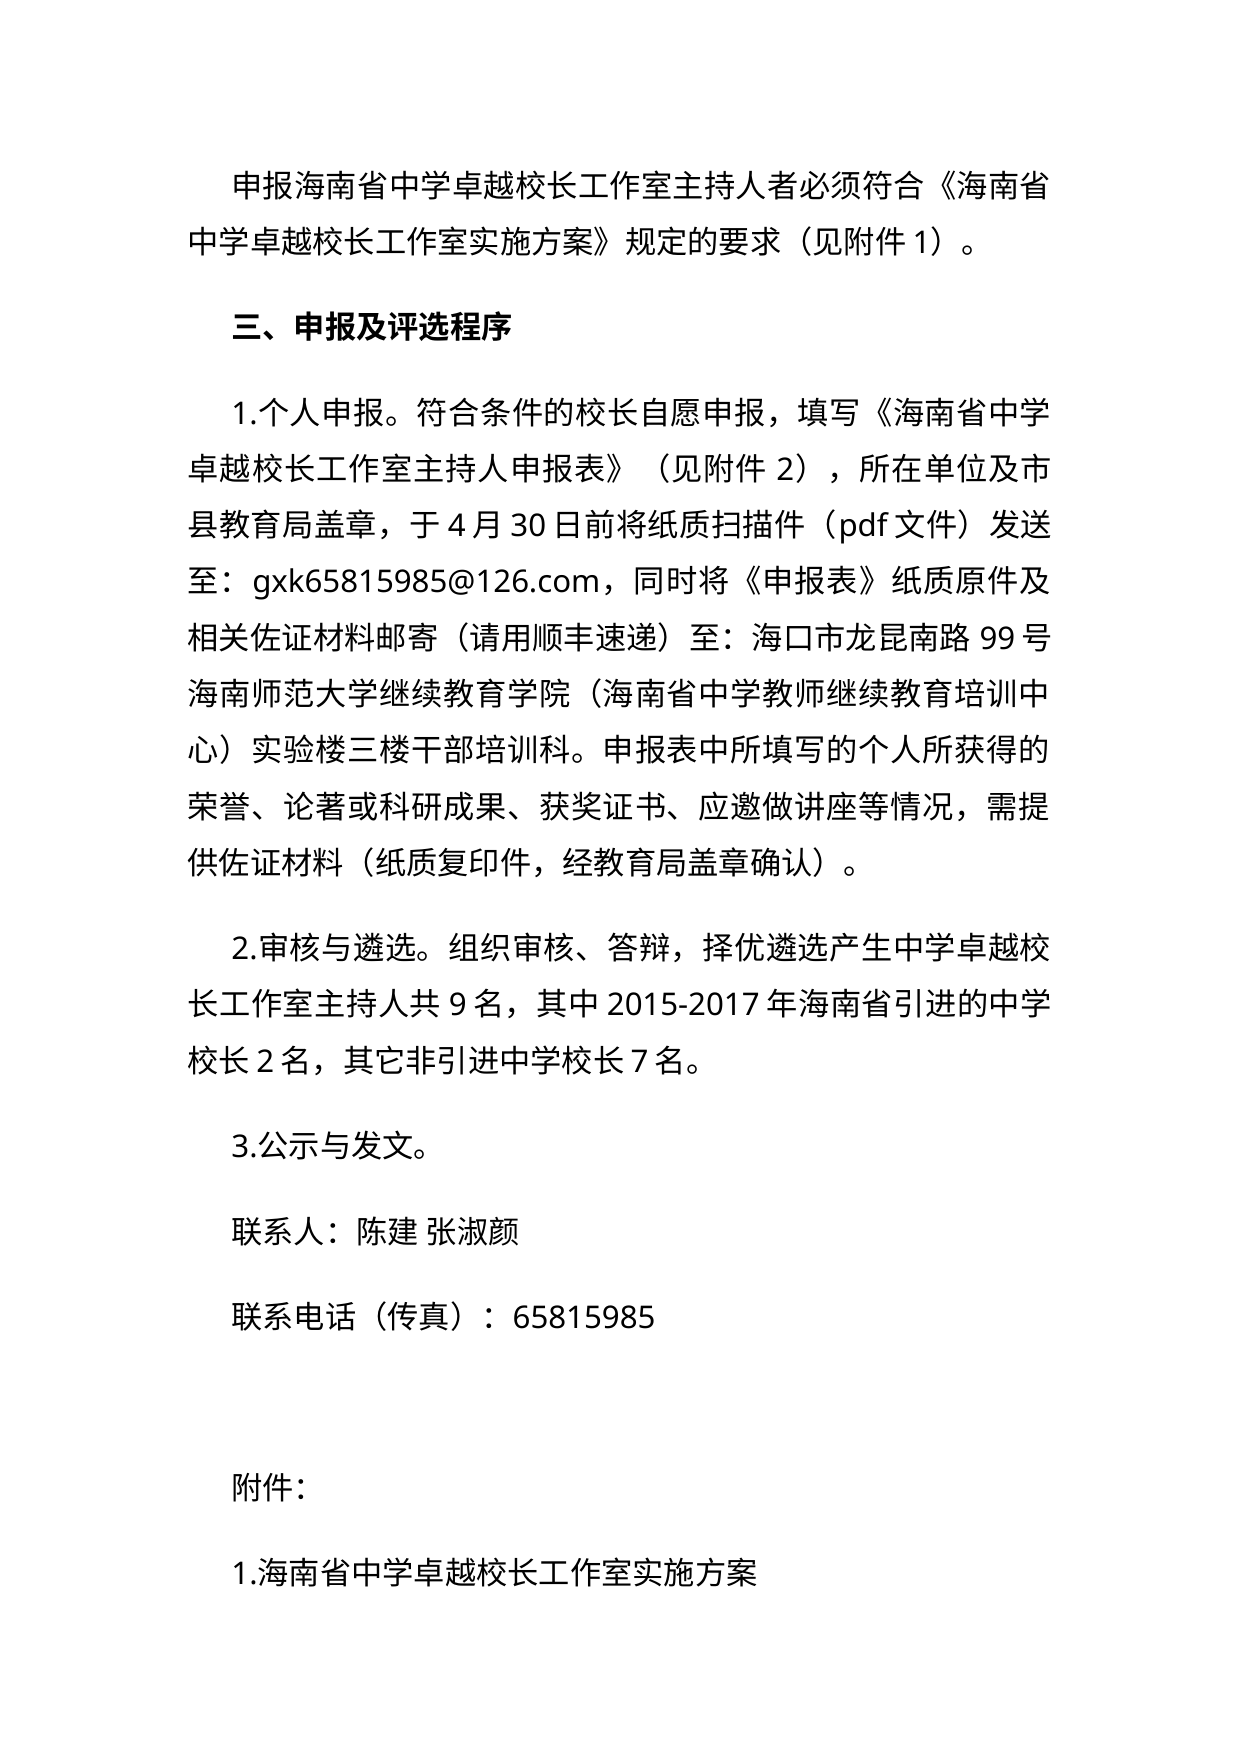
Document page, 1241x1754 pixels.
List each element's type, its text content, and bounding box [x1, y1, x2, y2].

text 三、申报及评选程序 [187, 292, 1053, 348]
text 申报海南省中学卓越校长工作室主持人者必须符合《海南省中学卓越校长工作室实施方案》规定的要求（见附件1）。 [187, 150, 1053, 262]
text 2.审核与遴选。组织审核、答辩，择优遴选产生中学卓越校长工作室主持人共9名，其中2015-2017年海南省引进的中学校长2名，其它非引进中学校长7名。 [187, 912, 1053, 1081]
text 3.公示与发文。 [187, 1110, 1053, 1167]
text 联系人：陈建 张淑颜 [187, 1196, 1053, 1252]
text 联系电话（传真）：65815985 [187, 1281, 1053, 1337]
text 1.个人申报。符合条件的校长自愿申报，填写《海南省中学卓越校长工作室主持人申报表》（见附件2），所在单位及市县教育局盖章，于4月30日前将纸质扫描件（pdf文件）发送至：gxk65815985@126.com，同时将《申报表》纸质原件及相关佐证材料邮寄（请用顺丰速递）至：海口市龙昆南路99号海南师范大学继续教育学院（海南省中学教师继续教育培训中心）实验楼三楼干部培训科。申报表中所填写的个人所获得的荣誉、论著或科研成果、获奖证书、应邀做讲座等情况，需提供佐证材料（纸质复印件，经教育局盖章确认）。 [187, 377, 1053, 883]
text 1.海南省中学卓越校长工作室实施方案 [187, 1537, 1053, 1594]
text 附件： [187, 1452, 1053, 1508]
